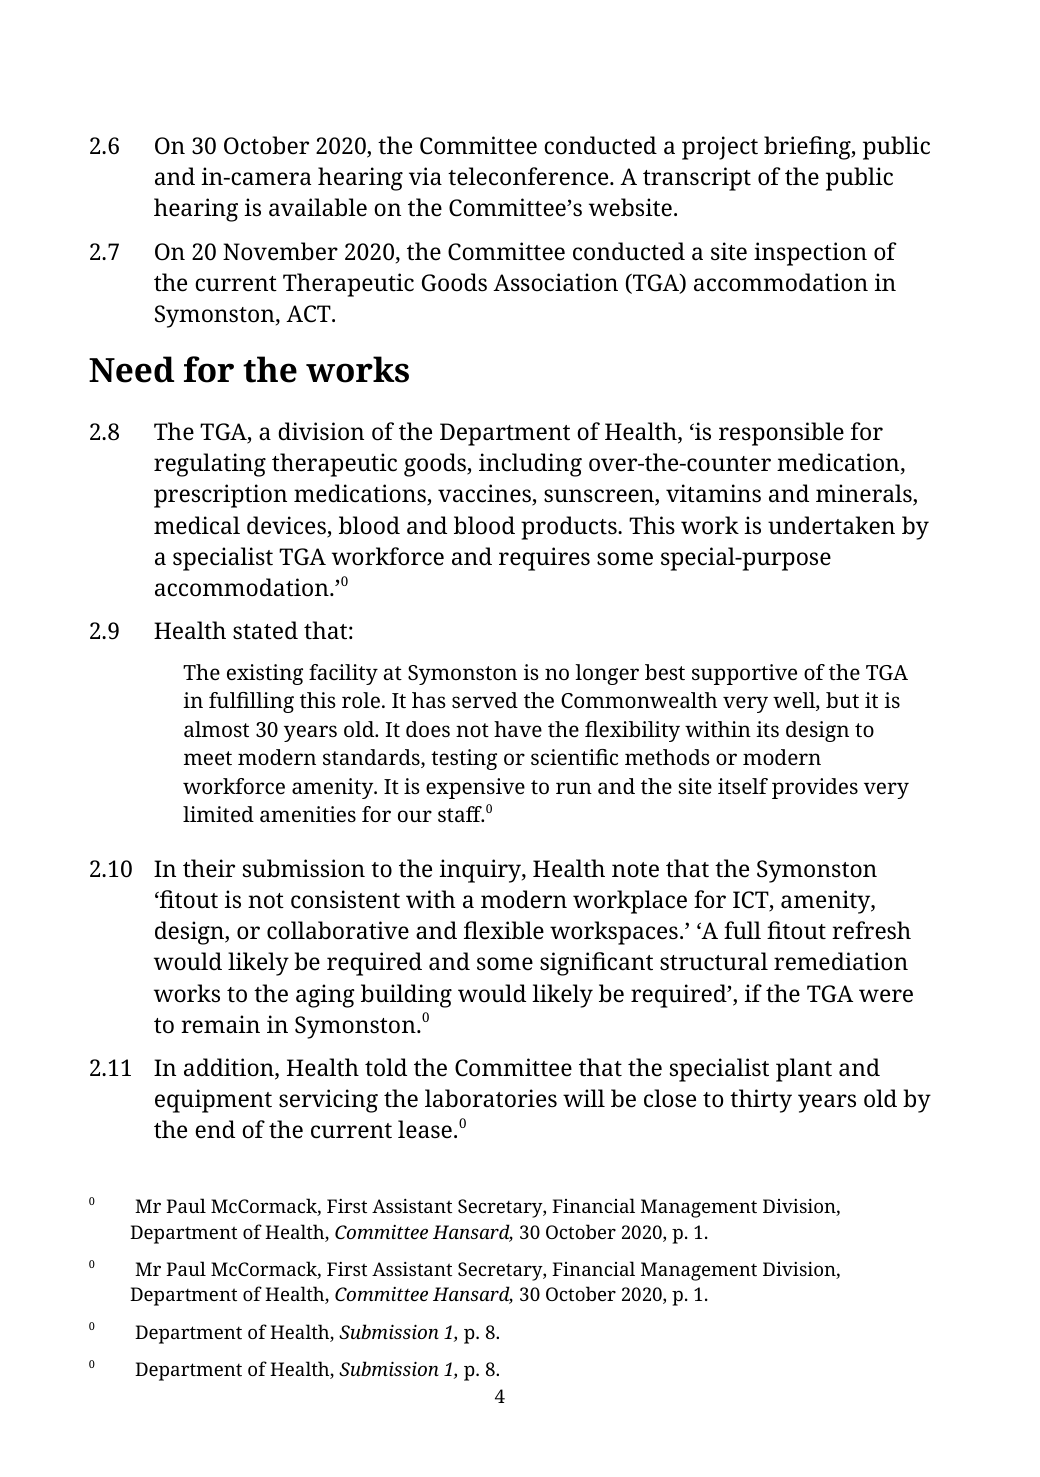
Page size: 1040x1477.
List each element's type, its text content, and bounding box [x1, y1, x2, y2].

text 2.10 In their submission to the inquiry, Health note that the Symonston ‘fitout is not consistent with a modern workplace for ICT, amenity, design, or collaborative and flexible workspaces.’ ‘A full fitout refresh would likely be required and some significant structural remediation works to the aging building would likely be required’, if the TGA were to remain in Symonston. [88, 852, 933, 1040]
subtitle Need for the works [88, 347, 933, 392]
text The existing facility at Symonston is no longer best supportive of the TGA in fulfilling this role. It has served the Commonwealth very well, but it is almost 30 years old. It does not have the flexibility within its design to meet modern standards, testing or scientific methods or modern workforce amenity. It is expensive to run and the site itself provides very limited amenities for our staff. [183, 658, 909, 829]
text 2.11 In addition, Health told the Committee that the specialist plant and equipment servicing the laboratories will be close to thirty years old by the end of the current lease. [88, 1052, 933, 1146]
text 2.7 On 20 November 2020, the Committee conducted a site inspection of the current Therapeutic Goods Association (TGA) accommodation in Symonston, ACT. [88, 235, 933, 329]
text 2.9 Health stated that: [88, 615, 933, 646]
text 2.6 On 30 October 2020, the Committee conducted a project briefing, public and in-camera hearing via teleconference. A transcript of the public hearing is available on the Committee’s website. [88, 130, 933, 224]
text 2.8 The TGA, a division of the Department of Health, ‘is responsible for regulating therapeutic goods, including over-the-counter medication, prescription medications, vaccines, sunscreen, vitamins and minerals, medical devices, blood and blood products. This work is undertaken by a specialist TGA workforce and requires some special-purpose accommodation.’ [88, 416, 933, 603]
